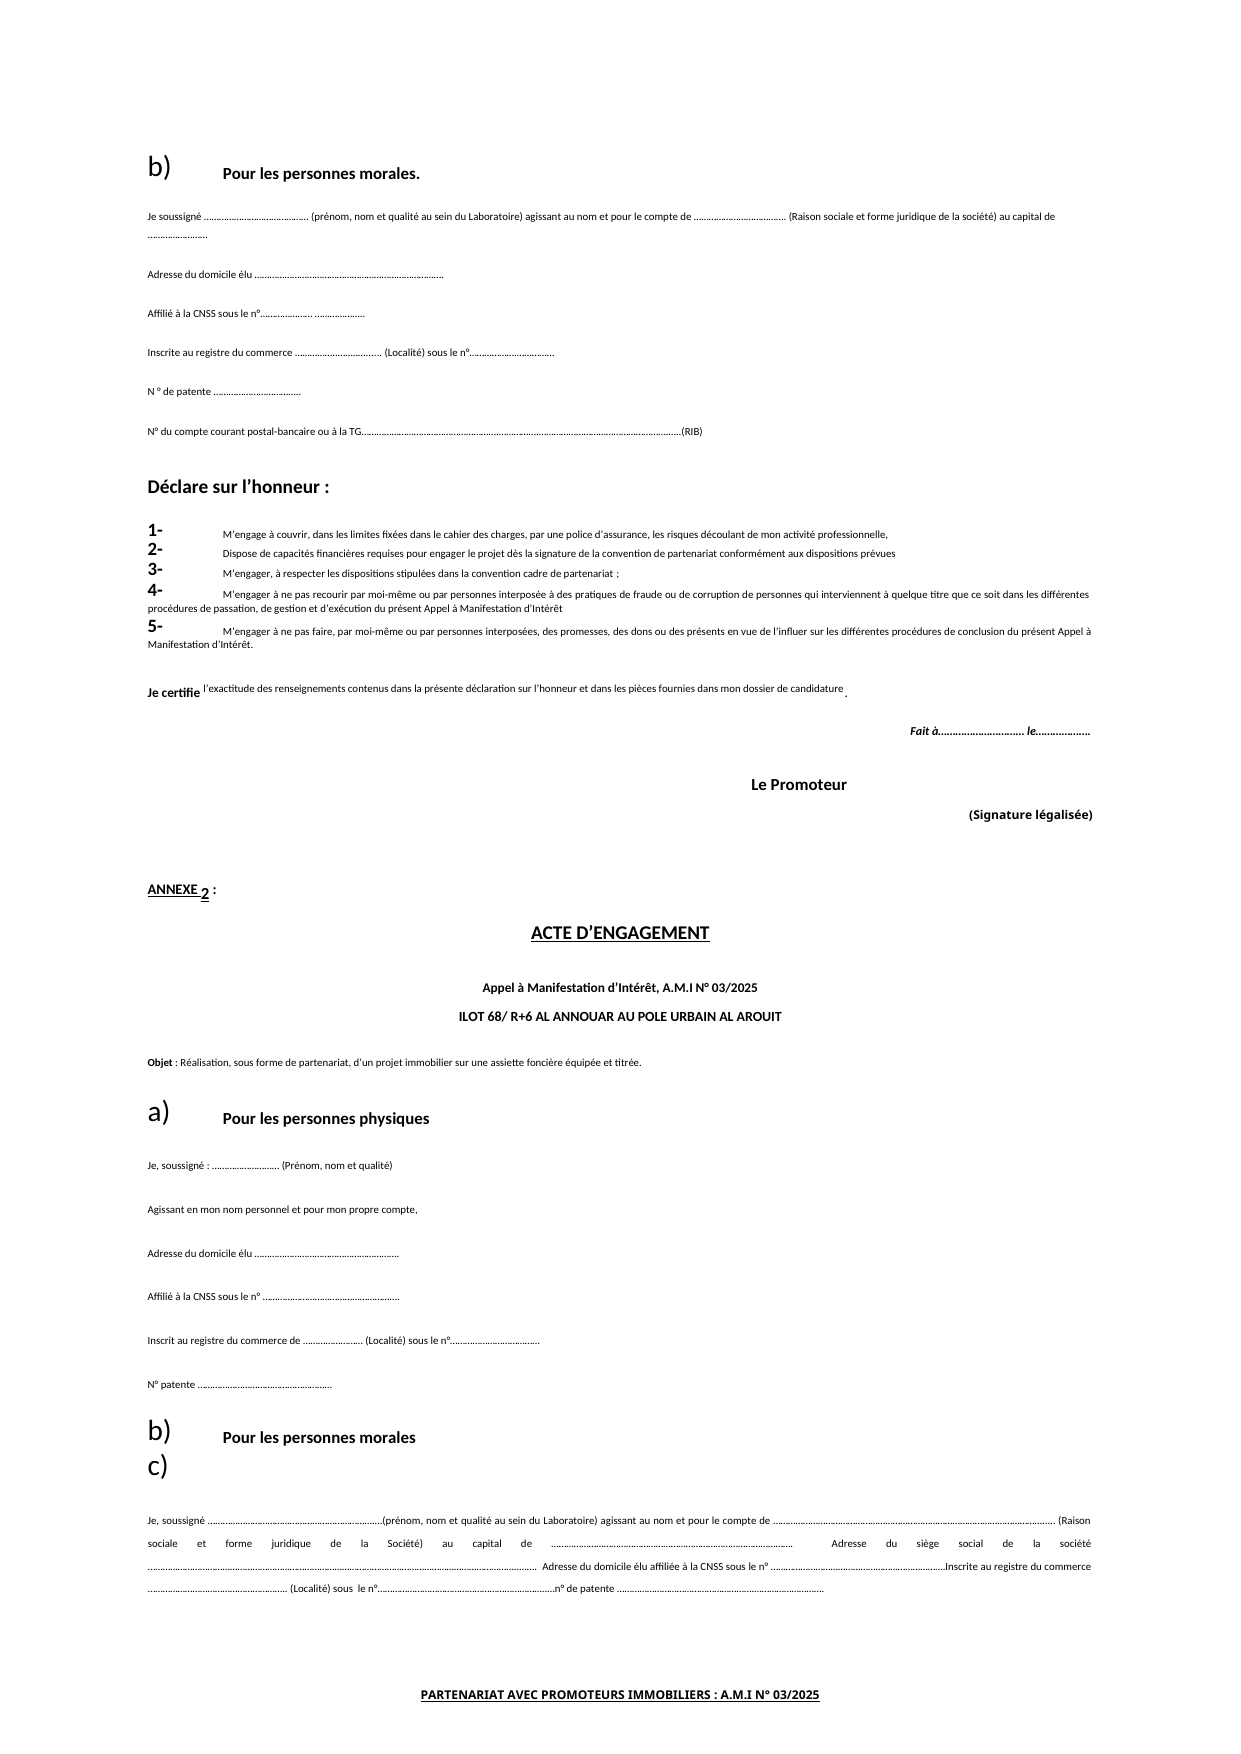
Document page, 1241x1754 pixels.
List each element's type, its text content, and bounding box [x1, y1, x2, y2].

list Pour les personnes physiques [147, 1093, 1093, 1128]
text Appel à Manifestation d’Intérêt, A.M.I N° 03/2025 [147, 967, 1093, 996]
list Dispose de capacités financières requises pour engager le projet dès la signature de la convention de partenariat conformément aux dispositions prévues [147, 537, 1093, 557]
text N° patente ……………………………………………… [147, 1368, 1093, 1391]
text ILOT 68/ R+6 AL ANNOUAR AU POLE URBAIN AL AROUIT [147, 996, 1093, 1025]
list M’engager, à respecter les dispositions stipulées dans la convention cadre de partenariat ; [147, 557, 1093, 578]
text Objet : Réalisation, sous forme de partenariat, d’un projet immobilier sur une assiette foncière équipée et titrée. [147, 1046, 1093, 1068]
text ANNEXE 2 : [147, 868, 1093, 903]
text Je, soussigné ………………………………………………………….…(prénom, nom et qualité au sein du Laboratoire) agissant au nom et pour le compte de ………………………………………………………………………………………………..… (Raison sociale et forme juridique de la Société) au capital de ……………………………………………………………………………………. Adresse du siège social de la société …………………………………………………………………………………………………………………………………..……. Adresse du domicile élu affiliée à la CNSS sous le n° …………………………………………………………….Inscrite au registre du commerce ……………………………………………….. (Localité) sous le n°…………………………………………………………..…n° de patente ……………………………………………….………………………. [147, 1504, 1093, 1596]
text Je, soussigné : ……………………… (Prénom, nom et qualité) [147, 1149, 1093, 1172]
text Déclare sur l’honneur : [147, 457, 1093, 498]
list M’engage à couvrir, dans les limites fixées dans le cahier des charges, par une police d’assurance, les risques découlant de mon activité professionnelle, [147, 518, 1093, 537]
text Je certifie l’exactitude des renseignements contenus dans la présente déclaration sur l’honneur et dans les pièces fournies dans mon dossier de candidature. [147, 672, 1093, 694]
text Fait à………………………… le………………. [147, 715, 1093, 738]
text N ° de patente …………………………….. [147, 379, 1093, 397]
text (Signature légalisée) [147, 795, 1093, 823]
text Inscrite au registre du commerce ……………..……..…...... (Localité) sous le n°……………….…………… [147, 340, 1093, 358]
list M’engager à ne pas faire, par moi-même ou par personnes interposées, des promesses, des dons ou des présents en vue de l’influer sur les différentes procédures de conclusion du présent Appel à Manifestation d’Intérêt. [147, 615, 1093, 651]
text Affilié à la CNSS sous le n° ………………………………………………. [147, 1281, 1093, 1303]
text Je soussigné …………………………………… (prénom, nom et qualité au sein du Laboratoire) agissant au nom et pour le compte de ………………………………. (Raison sociale et forme juridique de la société) au capital de …………………… [147, 204, 1093, 241]
text Le Promoteur [147, 759, 1093, 795]
text Adresse du domicile élu …………………………………………………. [147, 1237, 1093, 1260]
text Inscrit au registre du commerce de …………………… (Localité) sous le n°……………………………… [147, 1324, 1093, 1347]
list Pour les personnes morales. [147, 148, 1093, 183]
list M’engager à ne pas recourir par moi-même ou par personnes interposée à des pratiques de fraude ou de corruption de personnes qui interviennent à quelque titre que ce soit dans les différentes procédures de passation, de gestion et d’exécution du présent Appel à Manifestation d’Intérêt [147, 578, 1093, 615]
text Affilié à la CNSS sous le n°………………… ……………….. [147, 301, 1093, 319]
text Adresse du domicile élu …………………………………………………………………. [147, 262, 1093, 280]
text Agissant en mon nom personnel et pour mon propre compte, [147, 1193, 1121, 1216]
text N° du compte courant postal-bancaire ou à la TG……………………………………………….…………….…………………………………………….…..(RIB) [147, 418, 1093, 437]
text ACTE D’ENGAGEMENT [147, 903, 1093, 944]
list Pour les personnes morales [147, 1412, 1093, 1447]
